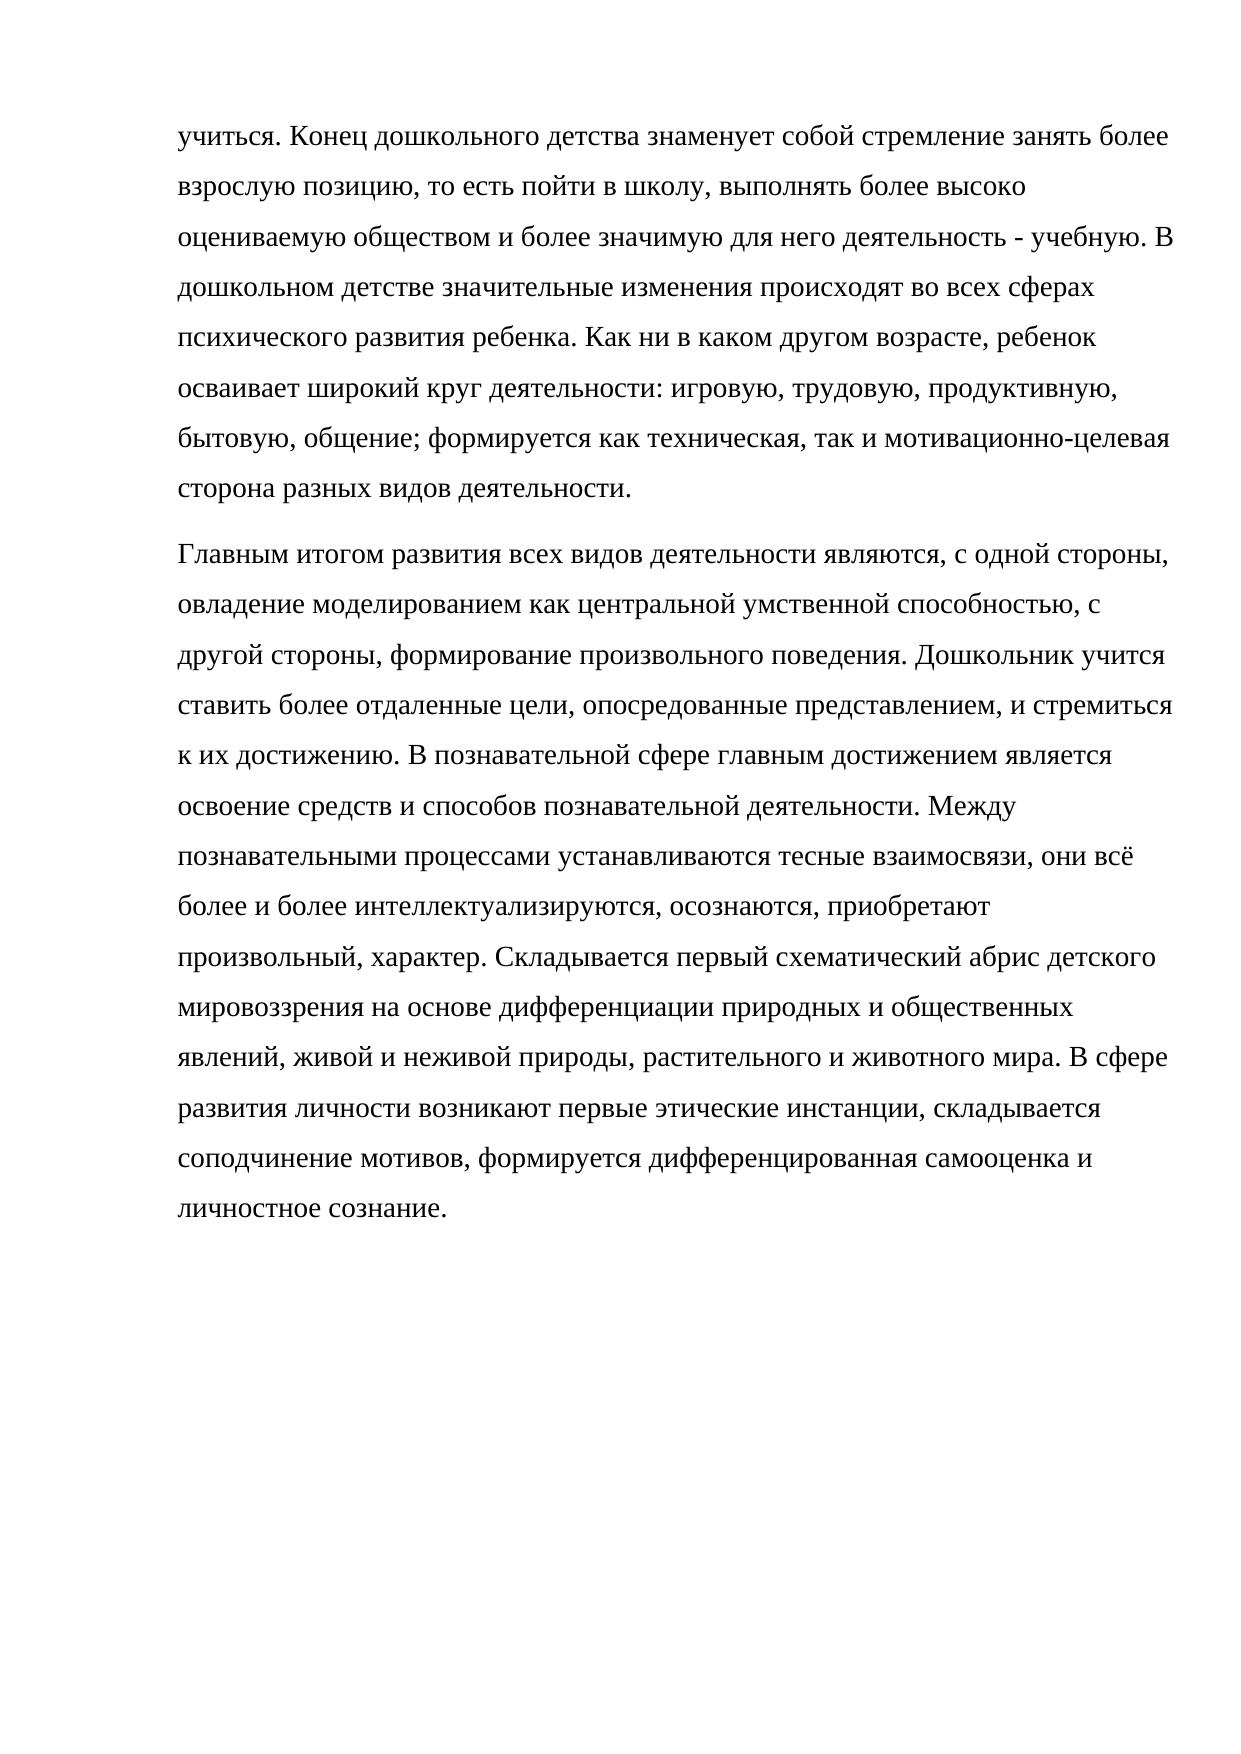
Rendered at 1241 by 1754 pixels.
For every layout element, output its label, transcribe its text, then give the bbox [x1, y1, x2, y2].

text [177, 118, 1181, 504]
text Главным итогом развития всех видов деятельности являются, с одной стороны, овладение моделированием как центральной умственной способностью, с другой стороны, формирование произвольного поведения. Дошкольник учится ставить более отдаленные цели, опосредованные представлением, и стремиться к их достижению. В познавательной сфере главным достижением является освоение средств и способов познавательной деятельности. Между познавательными процессами устанавливаются тесные взаимосвязи, они всё более и более интеллектуализируются, осознаются, приобретают произвольный, характер. Складывается первый схематический абрис детского мировоззрения на основе дифференциации природных и общественных явлений, живой и неживой природы, растительного и животного мира. В сфере развития личности возникают первые этические инстанции, складывается соподчинение мотивов, формируется дифференцированная самооценка и личностное сознание. [177, 536, 1181, 1224]
